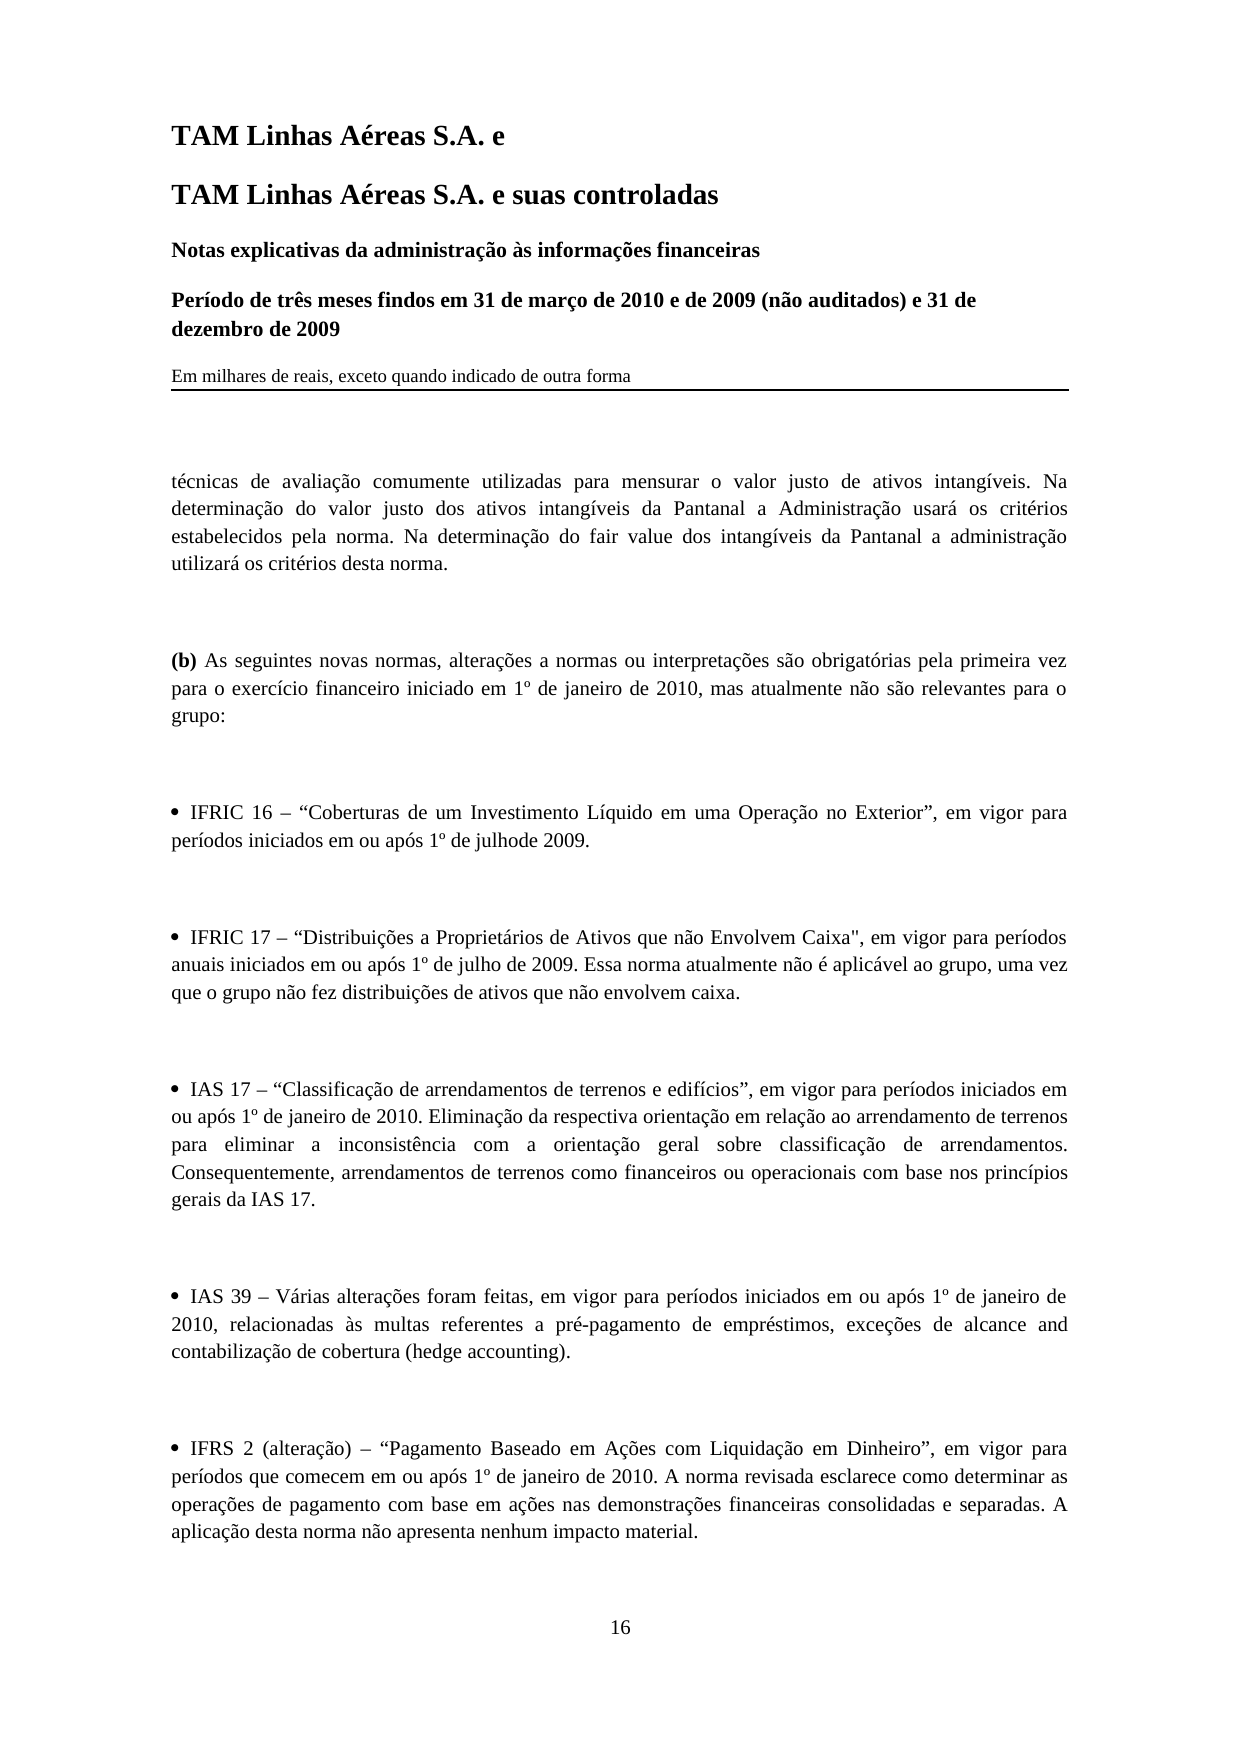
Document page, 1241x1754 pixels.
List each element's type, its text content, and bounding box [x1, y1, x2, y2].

text IFRS 2 (alteração) – “Pagamento Baseado em Ações com Liquidação em Dinheiro”, em vigor para períodos que comecem em ou após 1º de janeiro de norma revisada esclarece como determinar as operações de pagamento com base em ações nas demonstrações financeiras consolidadas e separadas. A aplicação desta norma não apresenta nenhum impacto material. [171, 1436, 1069, 1543]
text IFRIC 16 – “Coberturas de um Investimento Líquido no Exterior”, em vigor para períodos iniciados em ou após 1º de julhode 2009. [171, 800, 1069, 852]
text IFRIC 17 – “Distribuições a Proprietários de Ativos que não Envolvem Caixa", em vigor para períodos anuais iniciados em ou após 1º de julho de 2009. Essa norma atualmente não é aplicável ao grupo, uma vez que o grupo não fez distribuições de ativos que não envolvem caixa. [171, 925, 1069, 1004]
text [171, 468, 1069, 575]
text IAS 39 – Várias alterações foram feitas, em vigor para períodos iniciados em ou após 1º de janeiro de 2010, relacionadas às multas referentes a pré-pagamento de empréstimos, exceções de alcance and contabilização de cobertura (hedge accounting). [171, 1284, 1069, 1363]
text (b) As seguintes novas normas, alterações a normas ou interpretações são obrigatórias pela primeira vez para o exercício financeiro iniciado em 1º de janeiro de 2010, mas atualmente não são relevantes para o grupo: [171, 648, 1069, 727]
text IAS 17 – “Classificação de arrendamentos de terrenos e edifícios”, em vigor para períodos iniciados em ou após 1º de janeiro de 2010. Eliminação da respectiva orientação em relação ao arrendamento de terrenos para eliminar a inconsistência com a orientação geral sobre classificação de arrendamentos. Consequentemente, arrendamentos de terrenos como financeiros ou operacionais com base nos princípios gerais da IAS 17. [171, 1077, 1069, 1211]
